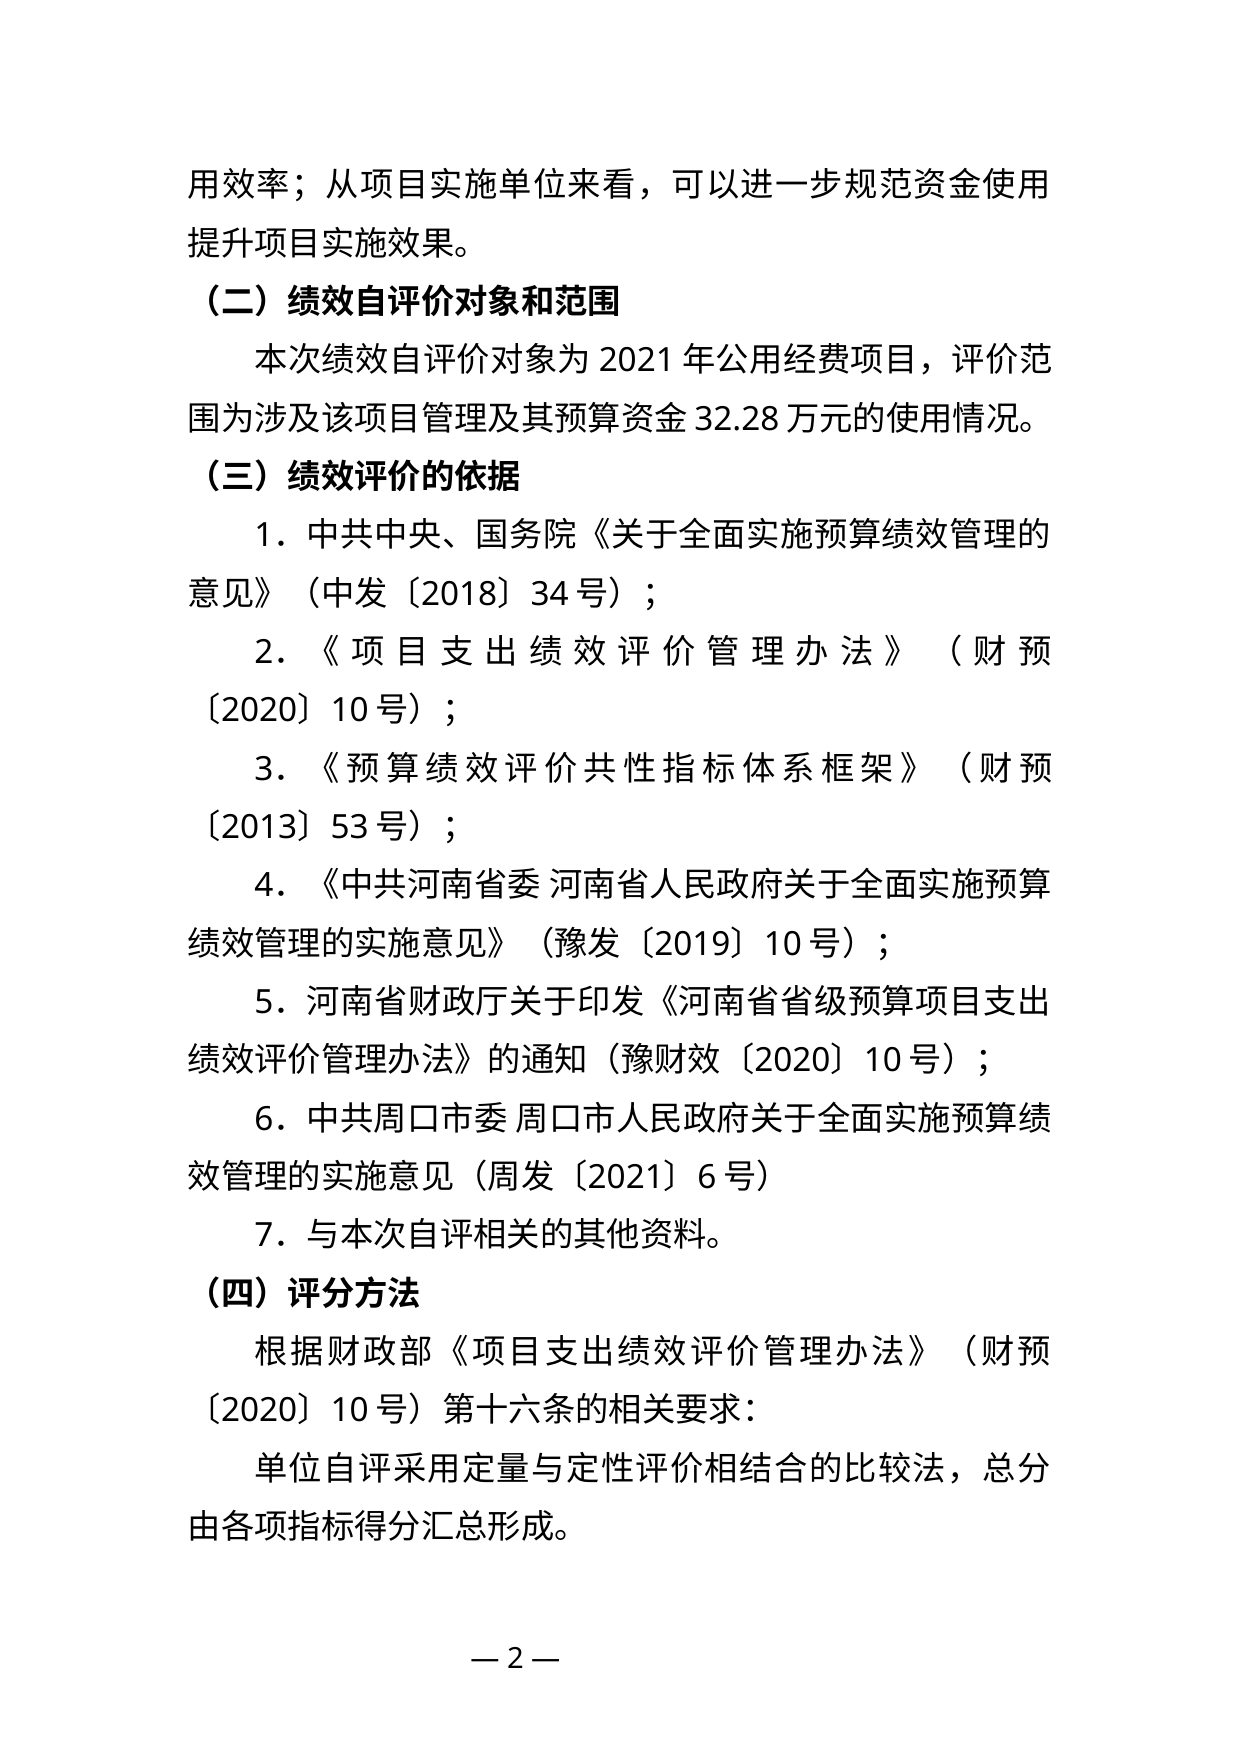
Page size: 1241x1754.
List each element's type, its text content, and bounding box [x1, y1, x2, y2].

subtitle （二）绩效自评价对象和范围 [187, 267, 1053, 325]
list 《项目支出绩效评价管理办法》（财预〔2020〕10号）； [187, 617, 1053, 733]
list 河南省财政厅关于印发《河南省省级预算项目支出绩效评价管理办法》的通知（豫财效〔2020〕10号）； [187, 967, 1053, 1083]
list 《预算绩效评价共性指标体系框架》（财预〔2013〕53号）； [187, 733, 1053, 850]
subtitle （四）评分方法 [187, 1258, 1053, 1317]
list 《中共河南省委 河南省人民政府关于全面实施预算绩效管理的实施意见》（豫发〔2019〕10号）； [187, 850, 1053, 967]
text 本次绩效自评价对象为2021年公用经费项目，评价范围为涉及该项目管理及其预算资金32.28万元的使用情况。 [187, 325, 1053, 442]
list 中共周口市委 周口市人民政府关于全面实施预算绩效管理的实施意见（周发〔2021〕6号） [187, 1083, 1053, 1200]
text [187, 150, 1053, 267]
subtitle （三）绩效评价的依据 [187, 442, 1053, 500]
text 根据财政部《项目支出绩效评价管理办法》（财预〔2020〕10号）第十六条的相关要求： [187, 1317, 1053, 1433]
list 中共中央、国务院《关于全面实施预算绩效管理的意见》（中发〔2018〕34号）； [187, 500, 1053, 617]
list 与本次自评相关的其他资料。 [187, 1200, 1053, 1258]
text 单位自评采用定量与定性评价相结合的比较法，总分由各项指标得分汇总形成。 [187, 1433, 1053, 1550]
